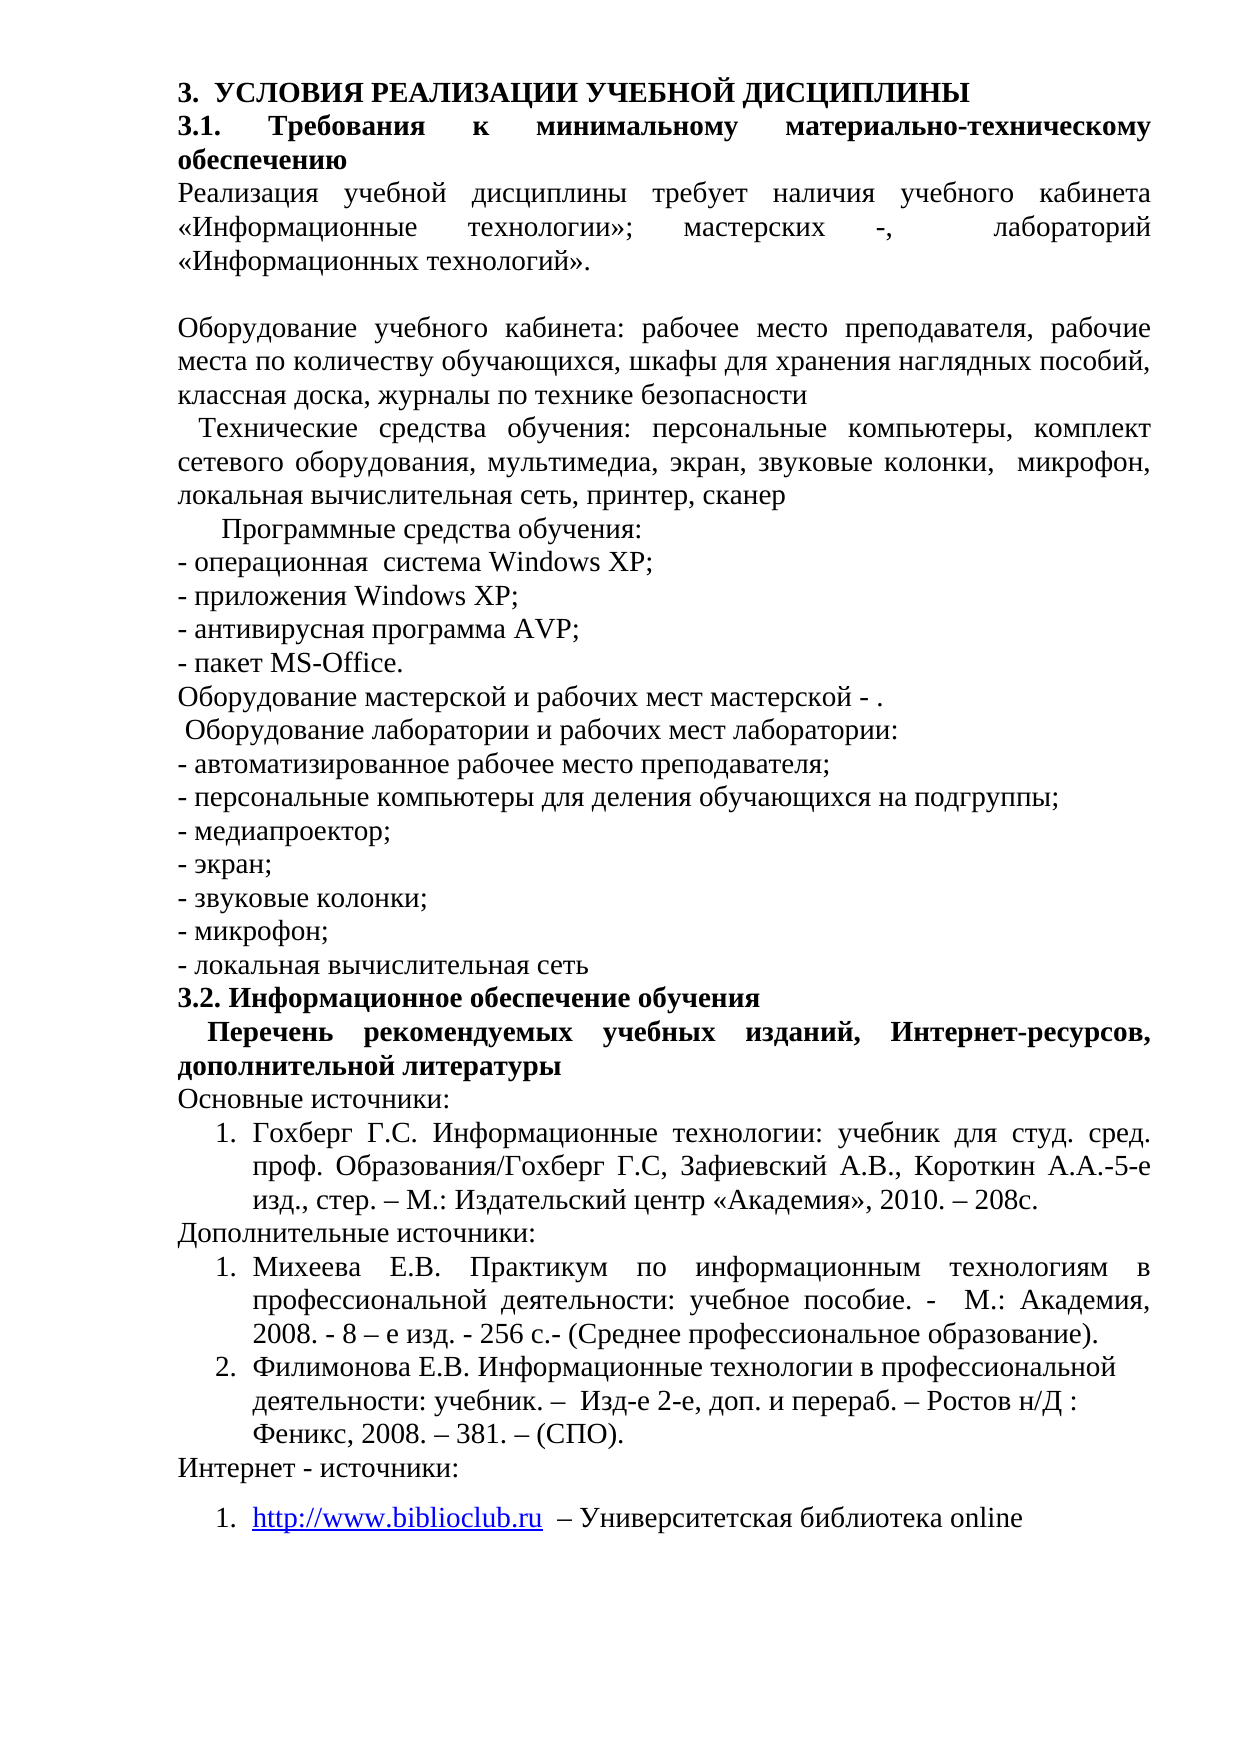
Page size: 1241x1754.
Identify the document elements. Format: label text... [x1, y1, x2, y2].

text Интернет - источники: [177, 1450, 1152, 1484]
list Технические средства обучения: персональные компьютеры, комплект сетевого оборудования, мультимедиа, экран, звуковые колонки, микрофон, локальная вычислительная сеть, принтер, сканер [177, 410, 1152, 511]
list 3.2. Информационное обеспечение обучения [177, 981, 1152, 1014]
list - автоматизированное рабочее место преподавателя; [177, 746, 1152, 779]
text - антивирусная программа AVP; [177, 612, 1152, 645]
list - экран; [177, 846, 1152, 880]
text Оборудование мастерской и рабочих мест мастерской - . [177, 679, 1152, 712]
list Программные средства обучения: [177, 511, 1152, 544]
list - медиапроектор; [177, 813, 1152, 846]
list Оборудование учебного кабинета: рабочее место преподавателя, рабочие места по количеству обучающихся, шкафы для хранения наглядных пособий, классная доска, журналы по технике безопасности [177, 310, 1152, 410]
list - персональные компьютеры для деления обучающихся на подгруппы; [177, 779, 1152, 813]
list http://www.biblioclub.ru – Университетская библиотека online [215, 1500, 1152, 1534]
list Гохберг Г.С. Информационные технологии: учебник для студ. сред. проф. Образования/Гохберг Г.С, Зафиевский А.В., Короткин А.А.-5-е изд., стер. – М.: Издательский центр «Академия», 2010. – 208с. [215, 1115, 1152, 1215]
text - пакет MS-Office. [177, 645, 1152, 679]
list Перечень рекомендуемых учебных изданий, Интернет-ресурсов, дополнительной литературы [177, 1014, 1152, 1081]
list - звуковые колонки; [177, 880, 1152, 913]
list Михеева Е.В. Практикум по информационным технологиям в профессиональной деятельности: учебное пособие. - М.: Академия, 2008. - 8 – е изд. - 256 с.- (Среднее профессиональное образование). [215, 1249, 1152, 1349]
list - микрофон; [177, 913, 1152, 947]
text Дополнительные источники: [177, 1215, 1152, 1249]
list Реализация учебной дисциплины требует наличия учебного кабинета «Информационные технологии»; мастерских -, лабораторий «Информационных технологий». [177, 176, 1152, 276]
list 3. УСЛОВИЯ РЕАЛИЗАЦИИ УЧЕБНОЙ ДИСЦИПЛИНЫ [177, 75, 1152, 108]
list Филимонова Е.В. Информационные технологии в профессиональной деятельности: учебник. – Изд-е 2-е, доп. и перераб. – Ростов н/Д : Феникс, 2008. – 381. – (СПО). [215, 1349, 1152, 1450]
list Основные источники: [177, 1081, 1152, 1115]
text - приложения Windows ХР; [177, 578, 1152, 612]
list 3.1. Требования к минимальному материально-техническому обеспечению [177, 108, 1152, 176]
text - операционная система Windows XP; [177, 544, 1152, 578]
list Оборудование лаборатории и рабочих мест лаборатории: [177, 712, 1152, 746]
list - локальная вычислительная сеть [177, 947, 1152, 981]
